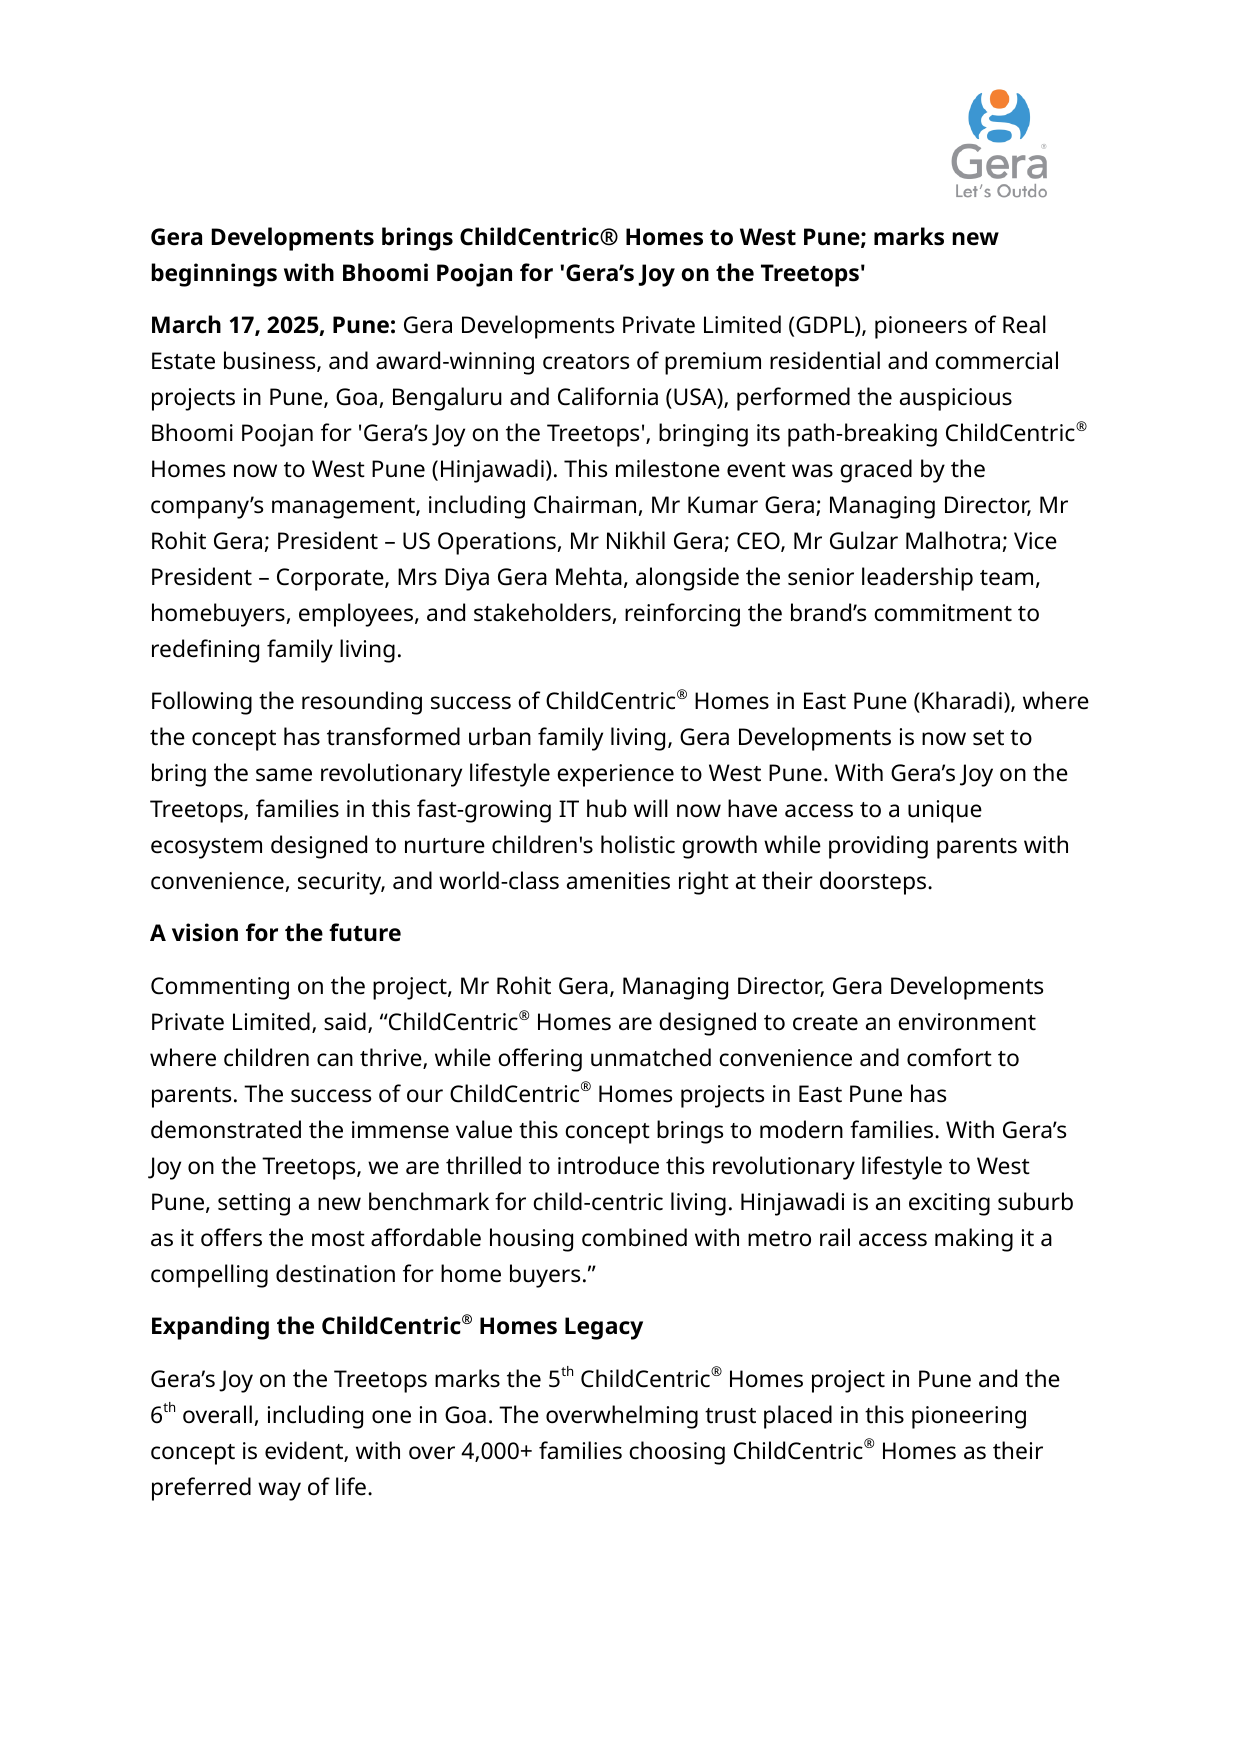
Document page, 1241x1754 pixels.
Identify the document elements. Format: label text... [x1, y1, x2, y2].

text Commenting on the project, Mr Rohit Gera, Managing Director, Gera Developments Private Limited, said, “ChildCentric® Homes are designed to create an environment where children can thrive, while offering unmatched convenience and comfort to parents. The success of our ChildCentric® Homes projects in East Pune has demonstrated the immense value this concept brings to modern families. With Gera’s Joy on the Treetops, we are thrilled to introduce this revolutionary lifestyle to West Pune, setting a new benchmark for child-centric living. Hinjawadi is an exciting suburb as it offers the most affordable housing combined with metro rail access making it a compelling destination for home buyers.” [150, 970, 1090, 1289]
text A vision for the future [150, 917, 1090, 949]
text Expanding the ChildCentric® Homes Legacy [150, 1310, 1090, 1341]
picture [931, 72, 1072, 150]
text Following the resounding success of ChildCentric® Homes in East Pune (Kharadi), where the concept has transformed urban family living, Gera Developments is now set to bring the same revolutionary lifestyle experience to West Pune. With Gera’s Joy on the Treetops, families in this fast-growing IT hub will now have access to a unique ecosystem designed to nurture children's holistic growth while providing parents with convenience, security, and world-class amenities right at their doorsteps. [150, 685, 1090, 896]
text Gera’s Joy on the Treetops marks the 5th ChildCentric® Homes project in Pune and the 6th overall, including one in Goa. The overwhelming trust placed in this pioneering concept is evident, with over 4,000+ families choosing ChildCentric® Homes as their preferred way of life. [150, 1363, 1090, 1502]
text March 17, 2025, Pune: Gera Developments Private Limited (GDPL), pioneers of Real Estate business, and award-winning creators of premium residential and commercial projects in Pune, Goa, Bengaluru and California (USA), performed the auspicious Bhoomi Poojan for 'Gera’s Joy on the Treetops', bringing its path-breaking ChildCentric® Homes now to West Pune (Hinjawadi). This milestone event was graced by the company’s management, including Chairman, Mr Kumar Gera; Managing Director, Mr Rohit Gera; President – US Operations, Mr Nikhil Gera; CEO, Mr Gulzar Malhotra; Vice President – Corporate, Mrs Diya Gera Mehta, alongside the senior leadership team, homebuyers, employees, and stakeholders, reinforcing the brand’s commitment to redefining family living. [150, 309, 1090, 664]
text Gera Developments brings ChildCentric® Homes to West Pune; marks new beginnings with Bhoomi Poojan for 'Gera’s Joy on the Treetops' [150, 150, 1090, 288]
